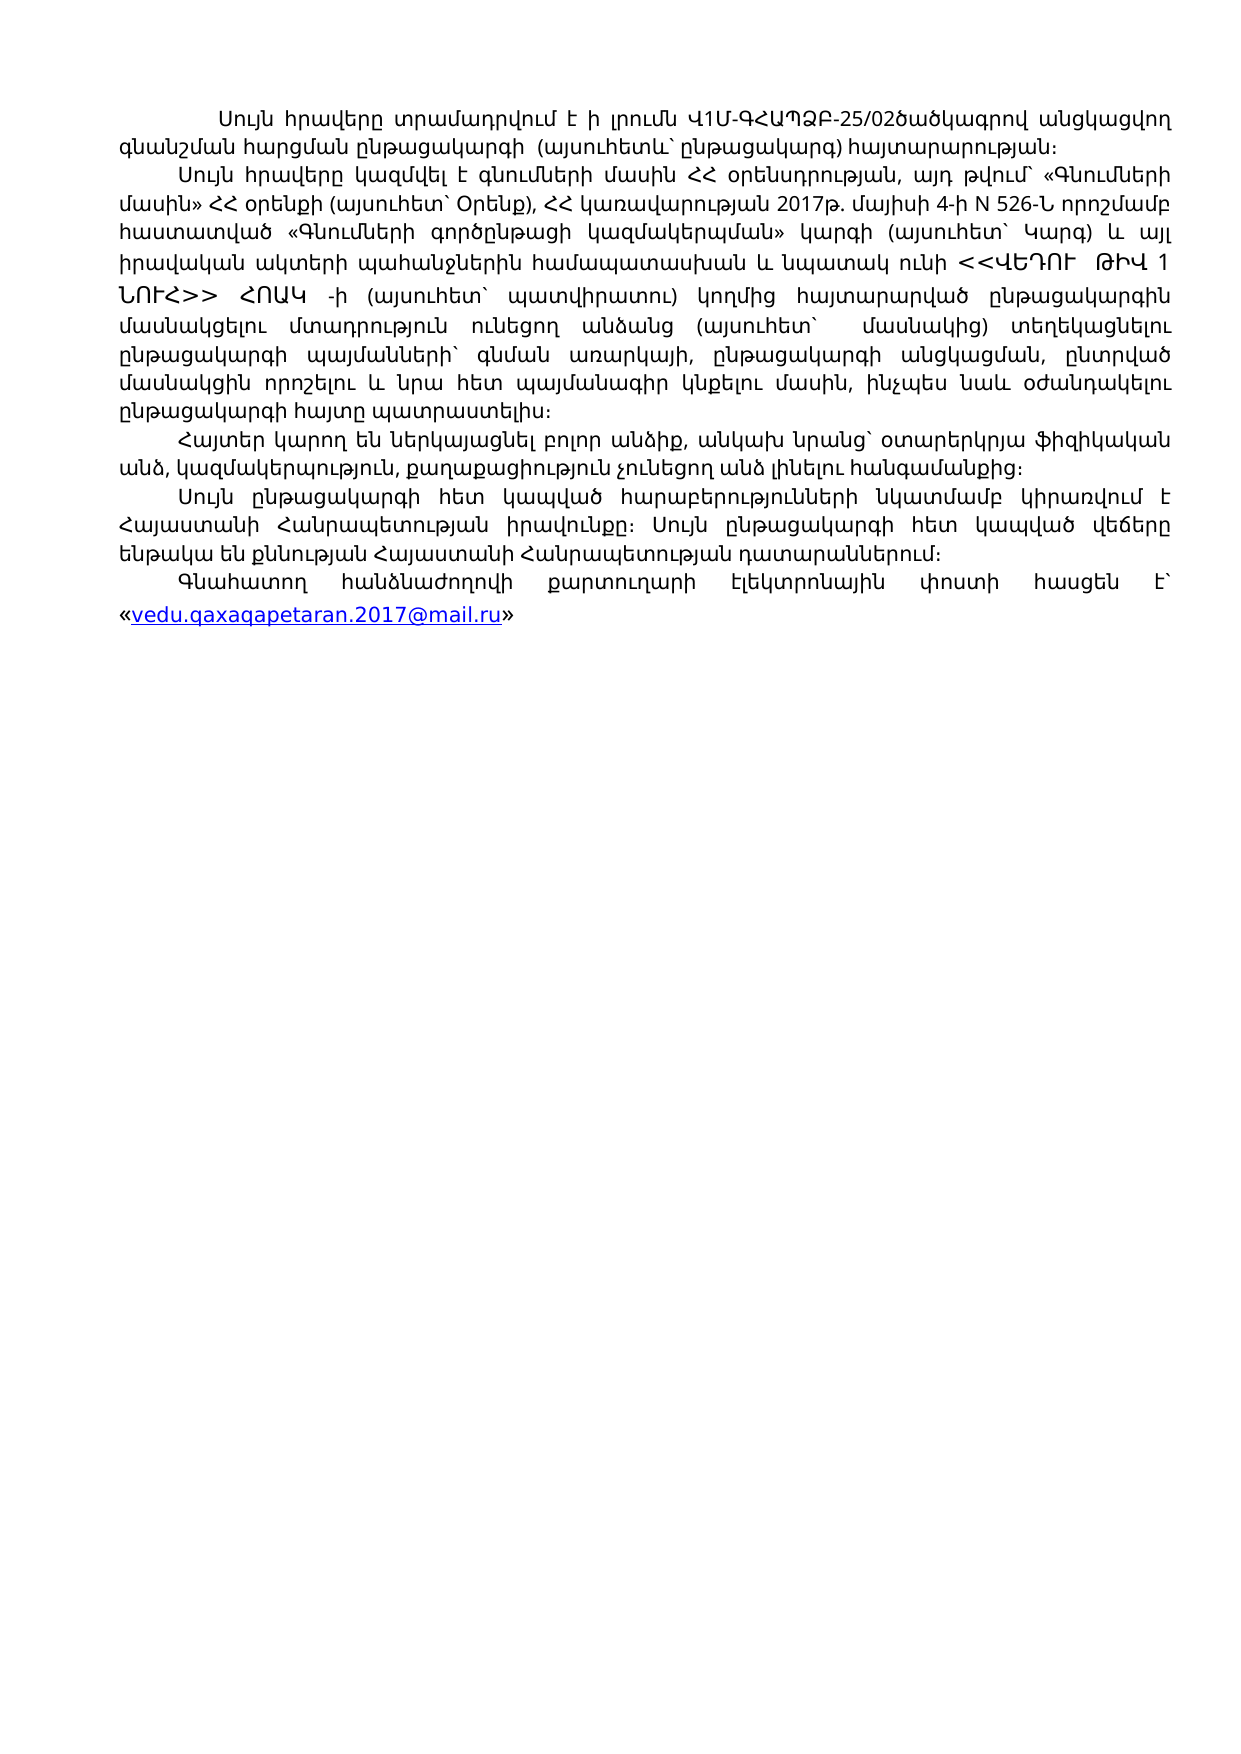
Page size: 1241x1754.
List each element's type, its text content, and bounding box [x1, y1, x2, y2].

text Սույն հրավերը կազմվել է գնումների մասին ՀՀ օրենսդրության, այդ թվում` «Գնումների մասին» ՀՀ օրենքի (այսուհետ` Օրենք), ՀՀ կառավարության 2017թ. մայիսի 4-ի N 526-Ն որոշմամբ հաստատված «Գնումների գործընթացի կազմակերպման» կարգի (այսուհետ` Կարգ) և այլ իրավական ակտերի պահանջներին համապատասխան և նպատակ ունի <<ՎԵԴՈՒ ԹԻՎ 1 ՆՈՒՀ>> ՀՈԱԿ -ի (այսուհետ` պատվիրատու) կողմից հայտարարված ընթացակարգին մասնակցելու մտադրություն ունեցող անձանց (այսուհետ` մասնակից) տեղեկացնելու ընթացակարգի պայմանների` գնման առարկայի, ընթացակարգի անցկացման, ընտրված մասնակցին որոշելու և նրա հետ պայմանագիր կնքելու մասին, ինչպես նաև օժանդակելու ընթացակարգի հայտը պատրաստելիս։ [118, 161, 1171, 425]
text Սույն ընթացակարգի հետ կապված հարաբերությունների նկատմամբ կիրառվում է Հայաստանի Հանրապետության իրավունքը։ Սույն ընթացակարգի հետ կապված վեճերը ենթակա են քննության Հայաստանի Հանրապետության դատարաններում։ [118, 482, 1171, 567]
text Սույն հրավերը տրամադրվում է ի լրումն Վ1Մ-ԳՀԱՊՁԲ-25/02ծածկագրով անցկացվող գնանշման հարցման ընթացակարգի (այսուհետև` ընթացակարգ) հայտարարության։ [118, 104, 1171, 161]
text Հայտեր կարող են ներկայացնել բոլոր անձիք, անկախ նրանց` օտարերկրյա ֆիզիկական անձ, կազմակերպություն, քաղաքացիություն չունեցող անձ լինելու հանգամանքից։ [118, 425, 1171, 482]
text Գնահատող հանձնաժողովի քարտուղարի էլեկտրոնային փոստի հասցեն է` «vedu.qaxaqapetaran.2017@mail.ru» [118, 567, 1171, 630]
